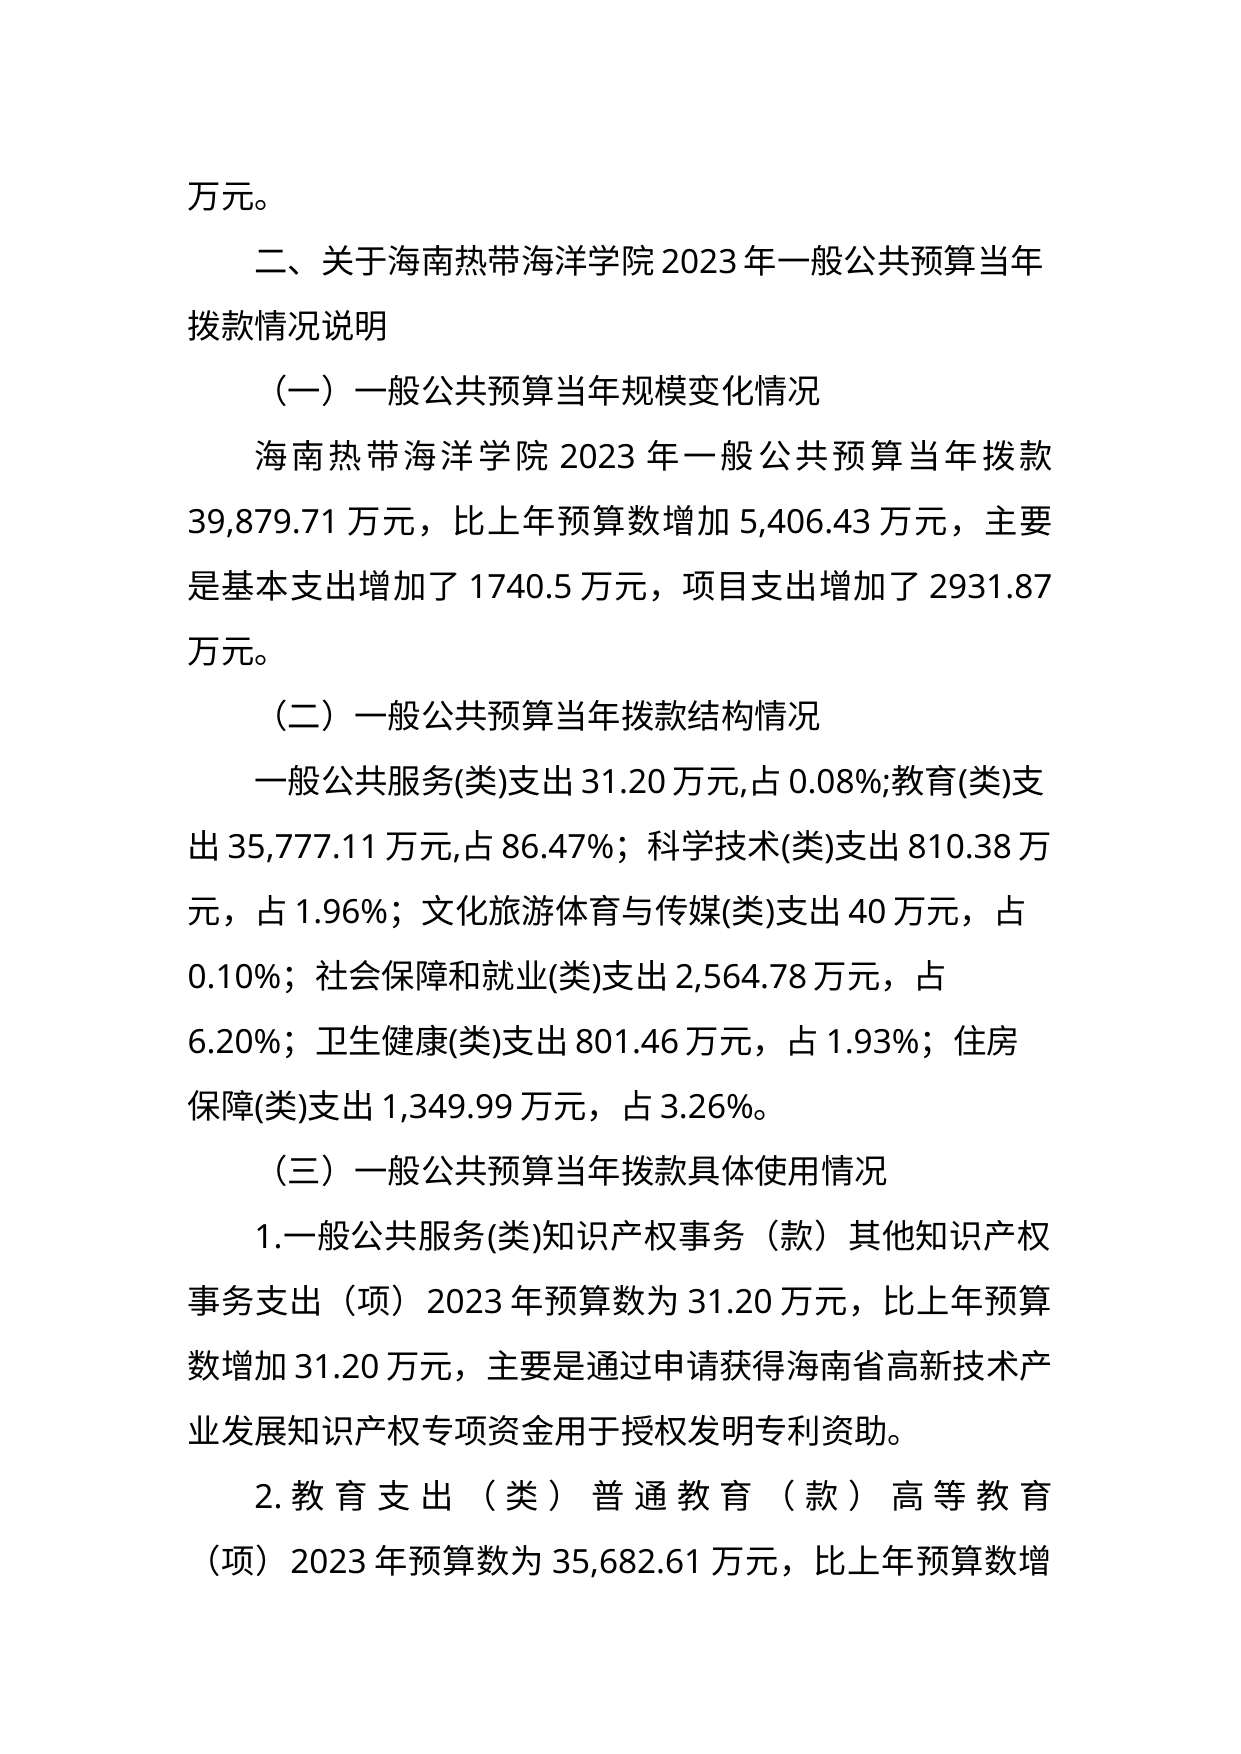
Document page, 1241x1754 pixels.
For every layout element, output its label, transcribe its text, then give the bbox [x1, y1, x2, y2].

text （三）一般公共预算当年拨款具体使用情况 [187, 1137, 1053, 1202]
text 海南热带海洋学院2023年一般公共预算当年拨款39,879.71万元，比上年预算数增加5,406.43万元，主要是基本支出增加了1740.5万元，项目支出增加了2931.87万元。 [187, 422, 1053, 682]
text （二）一般公共预算当年拨款结构情况 [187, 682, 1053, 747]
text 1.一般公共服务(类)知识产权事务（款）其他知识产权事务支出（项）2023年预算数为31.20万元，比上年预算数增加31.20万元，主要是通过申请获得海南省高新技术产业发展知识产权专项资金用于授权发明专利资助。 [187, 1202, 1053, 1462]
text 二、关于海南热带海洋学院2023年一般公共预算当年拨款情况说明 [187, 227, 1053, 357]
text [187, 162, 1053, 227]
text （一）一般公共预算当年规模变化情况 [187, 357, 1053, 422]
text 一般公共服务(类)支出31.20万元,占0.08%;教育(类)支出35,777.11万元,占86.47%；科学技术(类)支出810.38万元，占1.96%；文化旅游体育与传媒(类)支出40万元，占0.10%；社会保障和就业(类)支出2,564.78万元，占6.20%；卫生健康(类)支出801.46万元，占1.93%；住房保障(类)支出1,349.99万元，占3.26%。 [187, 747, 1053, 1137]
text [187, 1462, 1053, 1592]
